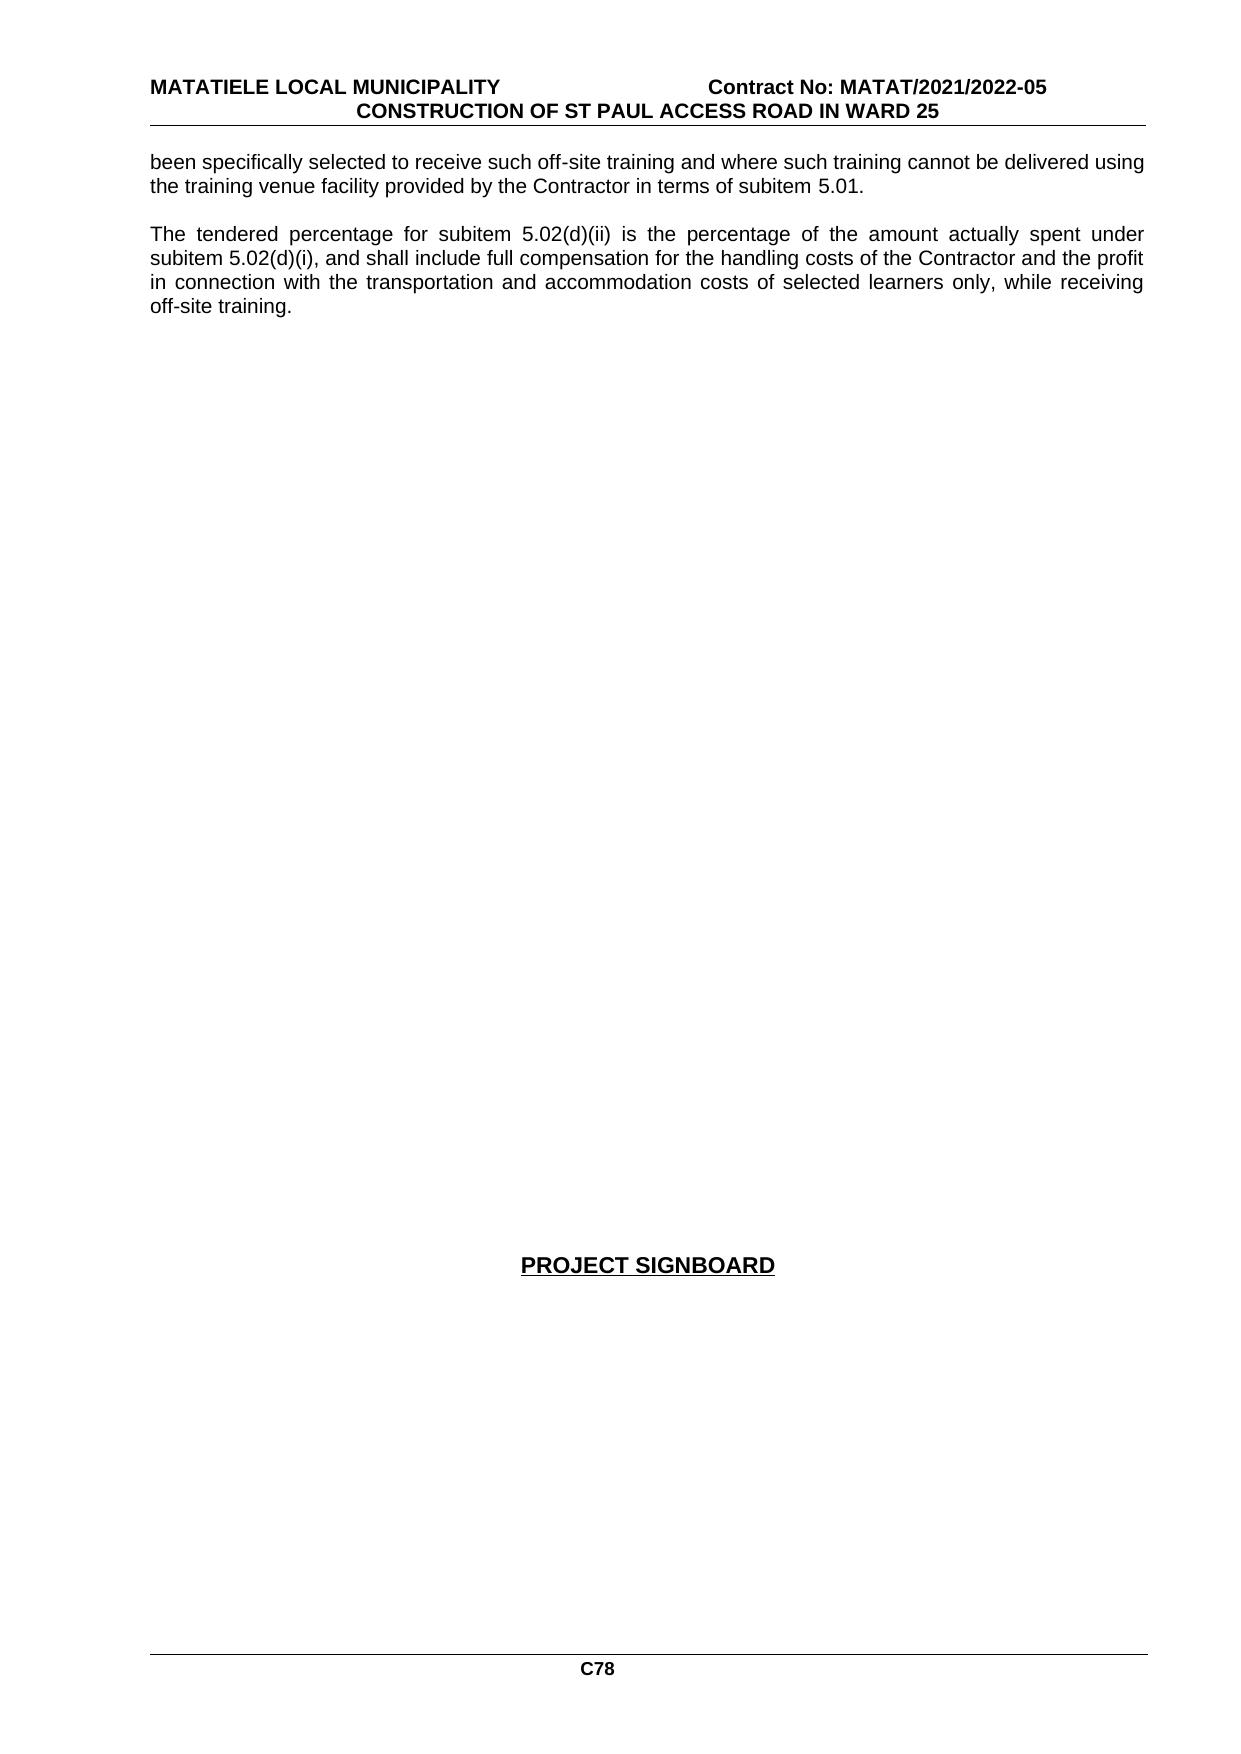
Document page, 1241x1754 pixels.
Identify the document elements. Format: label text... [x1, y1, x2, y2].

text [150, 150, 1146, 198]
text The tendered percentage for subitem 5.02(d)(ii) is the percentage of the amount actually spent under subitem 5.02(d)(i), and shall include full compensation for the handling costs of the Contractor and the profit in connection with the transportation and accommodation costs of selected learners only, while receiving off-site training. [150, 222, 1146, 318]
text PROJECT SIGNBOARD [150, 1252, 1146, 1278]
